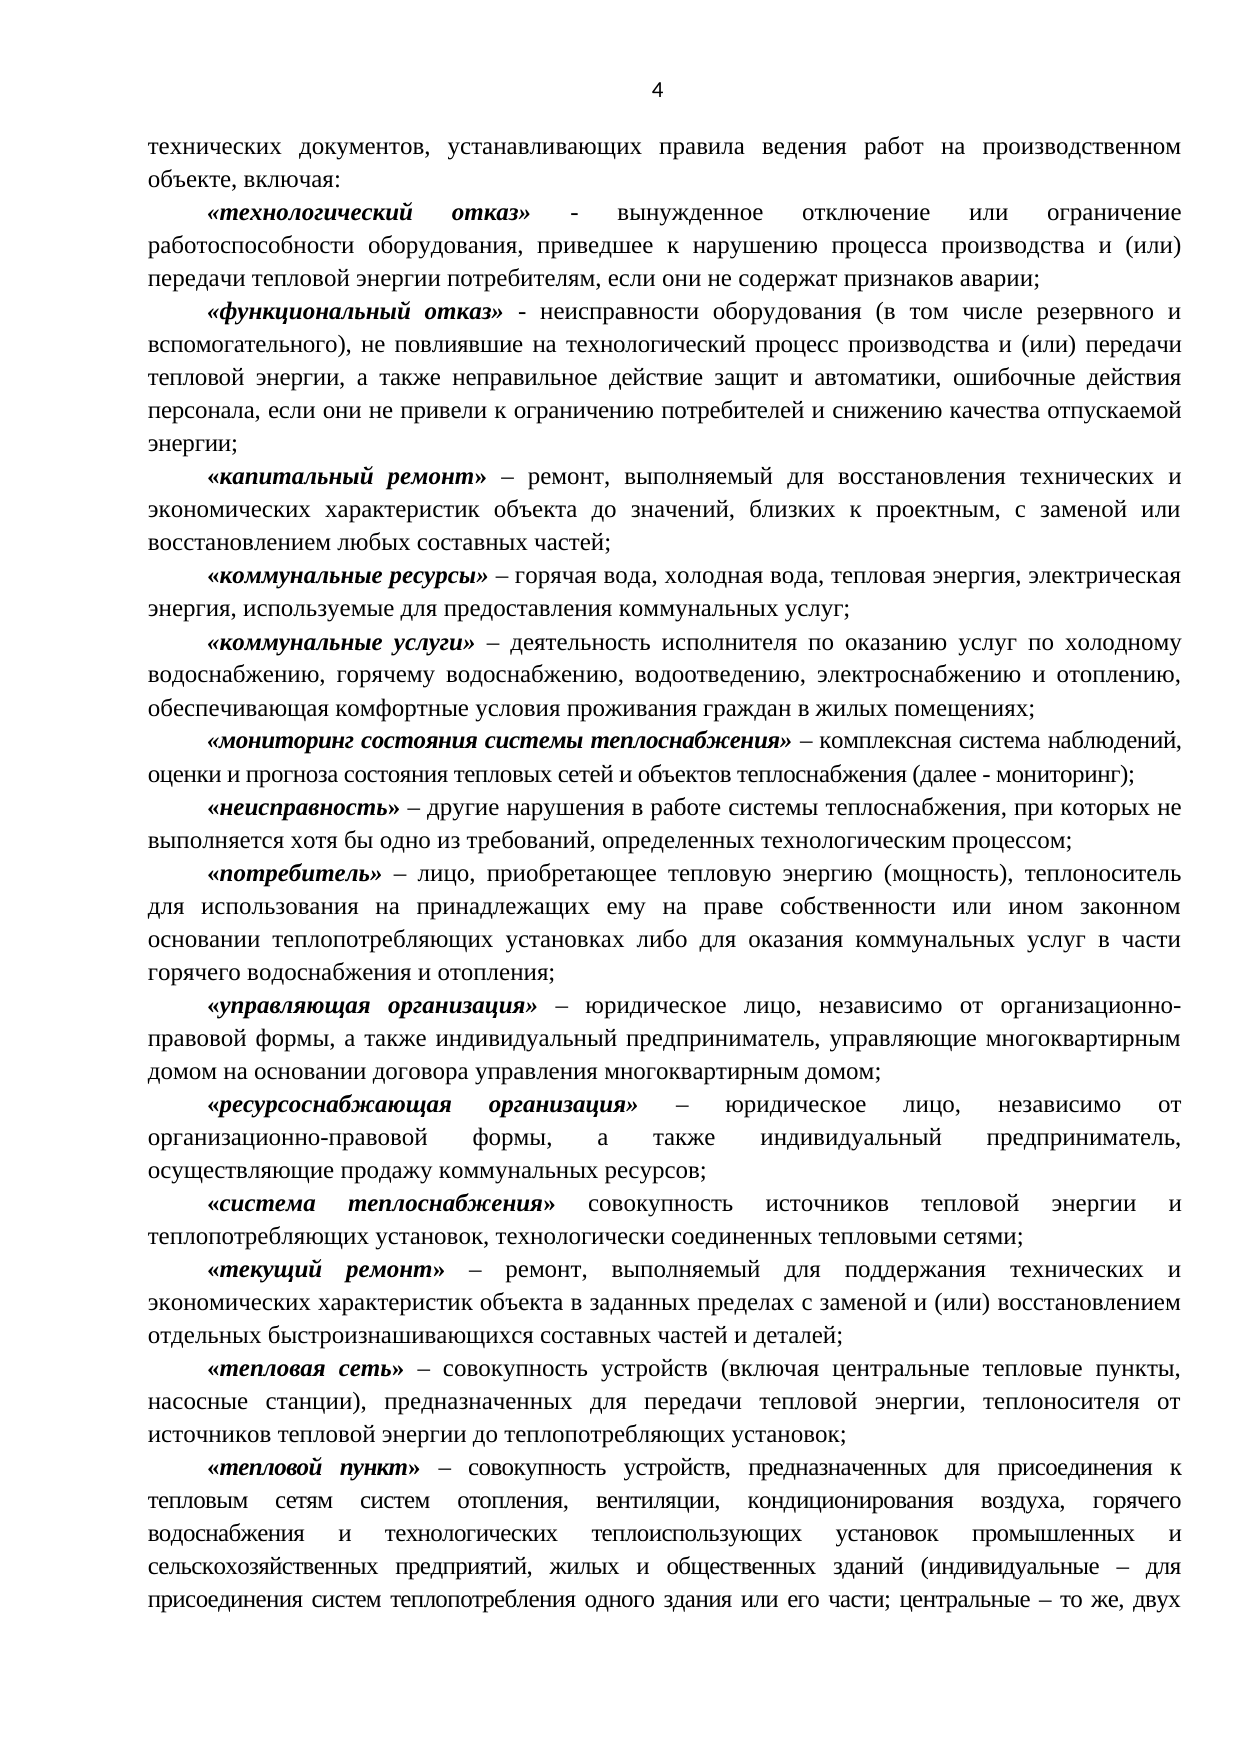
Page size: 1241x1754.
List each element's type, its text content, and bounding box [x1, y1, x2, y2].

text «потребитель» – лицо, приобретающее тепловую энергию (мощность), теплоноситель для использования на принадлежащих ему на праве собственности или ином законном основании теплопотребляющих установках либо для оказания коммунальных услуг в части горячего водоснабжения и отопления; [148, 858, 1182, 986]
text «управляющая организация» – юридическое лицо, независимо от организационно-правовой формы, а также индивидуальный предприниматель, управляющие многоквартирным домом на основании договора управления многоквартирным домом; [148, 990, 1182, 1084]
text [148, 131, 1182, 193]
text «мониторинг состояния системы теплоснабжения» – комплексная система наблюдений, оценки и прогноза состояния тепловых сетей и объектов теплоснабжения (далее - мониторинг); [148, 726, 1182, 787]
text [148, 1452, 1182, 1613]
text «коммунальные услуги» – деятельность исполнителя по оказанию услуг по холодному водоснабжению, горячему водоснабжению, водоотведению, электроснабжению и отоплению, обеспечивающая комфортные условия проживания граждан в жилых помещениях; [148, 627, 1182, 721]
text «технологический отказ» - вынужденное отключение или ограничение работоспособности оборудования, приведшее к нарушению процесса производства и (или) передачи тепловой энергии потребителям, если они не содержат признаков аварии; [148, 197, 1182, 292]
text «тепловая сеть» – совокупность устройств (включая центральные тепловые пункты, насосные станции), предназначенных для передачи тепловой энергии, теплоносителя от источников тепловой энергии до теплопотребляющих установок; [148, 1353, 1182, 1448]
text «ресурсоснабжающая организация» – юридическое лицо, независимо от организационно-правовой формы, а также индивидуальный предприниматель, осуществляющие продажу коммунальных ресурсов; [148, 1089, 1182, 1184]
text «текущий ремонт» – ремонт, выполняемый для поддержания технических и экономических характеристик объекта в заданных пределах с заменой и (или) восстановлением отдельных быстроизнашивающихся составных частей и деталей; [148, 1254, 1182, 1349]
text «функциональный отказ» - неисправности оборудования (в том числе резервного и вспомогательного), не повлиявшие на технологический процесс производства и (или) передачи тепловой энергии, а также неправильное действие защит и автоматики, ошибочные действия персонала, если они не привели к ограничению потребителей и снижению качества отпускаемой энергии; [148, 296, 1182, 457]
text «система теплоснабжения» совокупность источников тепловой энергии и теплопотребляющих установок, технологически соединенных тепловыми сетями; [148, 1188, 1182, 1250]
text «коммунальные ресурсы» – горячая вода, холодная вода, тепловая энергия, электрическая энергия, используемые для предоставления коммунальных услуг; [148, 561, 1182, 622]
text «неисправность» – другие нарушения в работе системы теплоснабжения, при которых не выполняется хотя бы одно из требований, определенных технологическим процессом; [148, 792, 1182, 853]
text «капитальный ремонт» – ремонт, выполняемый для восстановления технических и экономических характеристик объекта до значений, близких к проектным, с заменой или восстановлением любых составных частей; [148, 461, 1182, 556]
